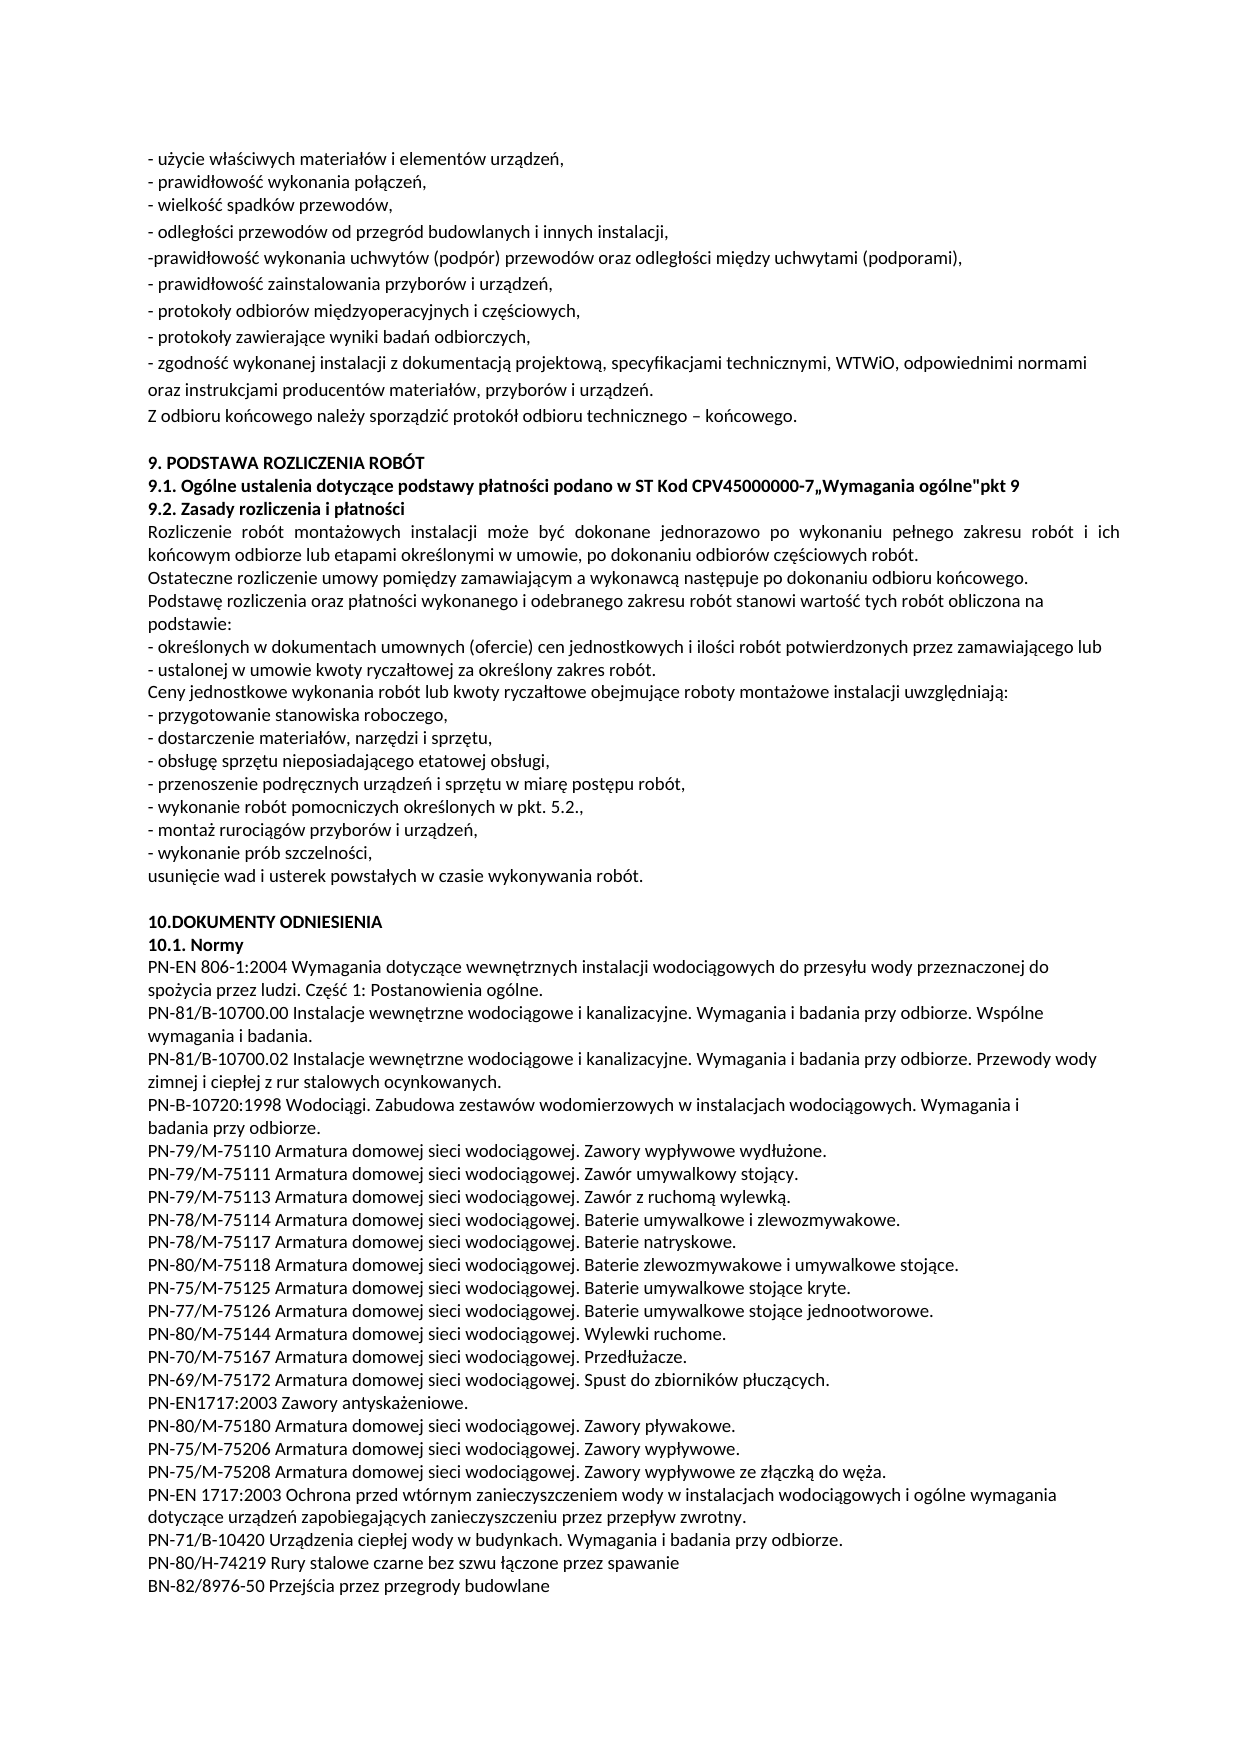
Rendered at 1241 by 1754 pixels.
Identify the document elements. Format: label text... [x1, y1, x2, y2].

text 9.2. Zasady rozliczenia i płatności [148, 497, 1122, 520]
text podstawie: [148, 612, 1122, 635]
text PN-B-10720:1998 Wodociągi. Zabudowa zestawów wodomierzowych w instalacjach wodociągowych. Wymagania i [148, 1093, 1122, 1116]
text PN-69/M-75172 Armatura domowej sieci wodociągowej. Spust do zbiorników płuczących. [148, 1368, 1122, 1391]
text - obsługę sprzętu nieposiadającego etatowej obsługi, [148, 749, 1122, 772]
text PN-79/M-75110 Armatura domowej sieci wodociągowej. Zawory wypływowe wydłużone. [148, 1139, 1122, 1162]
text PN-79/M-75113 Armatura domowej sieci wodociągowej. Zawór z ruchomą wylewką. [148, 1185, 1122, 1208]
text PN-EN 806-1:2004 Wymagania dotyczące wewnętrznych instalacji wodociągowych do przesyłu wody przeznaczonej do [148, 956, 1122, 978]
text 9.1. Ogólne ustalenia dotyczące podstawy płatności podano w ST Kod CPV45000000-7„Wymagania ogólne"pkt 9 [148, 474, 1122, 497]
text PN-77/M-75126 Armatura domowej sieci wodociągowej. Baterie umywalkowe stojące jednootworowe. [148, 1299, 1122, 1322]
text PN-79/M-75111 Armatura domowej sieci wodociągowej. Zawór umywalkowy stojący. [148, 1162, 1122, 1185]
text 10.DOKUMENTY ODNIESIENIA [148, 910, 1122, 933]
text wymagania i badania. [148, 1024, 1122, 1047]
text PN-70/M-75167 Armatura domowej sieci wodociągowej. Przedłużacze. [148, 1345, 1122, 1368]
text BN-82/8976-50 Przejścia przez przegrody budowlane [148, 1574, 1122, 1597]
text zimnej i ciepłej z rur stalowych ocynkowanych. [148, 1070, 1122, 1093]
text PN-81/B-10700.02 Instalacje wewnętrzne wodociągowe i kanalizacyjne. Wymagania i badania przy odbiorze. Przewody wody [148, 1047, 1122, 1070]
text - prawidłowość wykonania połączeń, [148, 171, 1122, 193]
text PN-71/B-10420 Urządzenia ciepłej wody w budynkach. Wymagania i badania przy odbiorze. [148, 1528, 1122, 1551]
text PN-80/H-74219 Rury stalowe czarne bez szwu łączone przez spawanie [148, 1551, 1122, 1574]
text badania przy odbiorze. [148, 1116, 1122, 1139]
text PN-81/B-10700.00 Instalacje wewnętrzne wodociągowe i kanalizacyjne. Wymagania i badania przy odbiorze. Wspólne [148, 1001, 1122, 1024]
text - przygotowanie stanowiska roboczego, [148, 703, 1122, 726]
text PN-EN 1717:2003 Ochrona przed wtórnym zanieczyszczeniem wody w instalacjach wodociągowych i ogólne wymagania [148, 1483, 1122, 1506]
text Ceny jednostkowe wykonania robót lub kwoty ryczałtowe obejmujące roboty montażowe instalacji uwzględniają: [148, 681, 1122, 703]
text usunięcie wad i usterek powstałych w czasie wykonywania robót. [148, 864, 1122, 887]
text Rozliczenie robót montażowych instalacji może być dokonane jednorazowo po wykonaniu pełnego zakresu robót i ich końcowym odbiorze lub etapami określonymi w umowie, po dokonaniu odbiorów częściowych robót. [148, 520, 1122, 566]
text - ustalonej w umowie kwoty ryczałtowej za określony zakres robót. [148, 658, 1122, 681]
text - wykonanie prób szczelności, [148, 841, 1122, 864]
text PN-80/M-75180 Armatura domowej sieci wodociągowej. Zawory pływakowe. [148, 1414, 1122, 1437]
text 10.1. Normy [148, 933, 1122, 956]
text spożycia przez ludzi. Część 1: Postanowienia ogólne. [148, 978, 1122, 1001]
text PN-80/M-75144 Armatura domowej sieci wodociągowej. Wylewki ruchome. [148, 1322, 1122, 1345]
text PN-EN1717:2003 Zawory antyskażeniowe. [148, 1391, 1122, 1414]
text 9. PODSTAWA ROZLICZENIA ROBÓT [148, 451, 1122, 474]
text PN-78/M-75114 Armatura domowej sieci wodociągowej. Baterie umywalkowe i zlewozmywakowe. [148, 1208, 1122, 1231]
text - określonych w dokumentach umownych (ofercie) cen jednostkowych i ilości robót potwierdzonych przez zamawiającego lub [148, 635, 1122, 658]
text - dostarczenie materiałów, narzędzi i sprzętu, [148, 726, 1122, 749]
text - montaż rurociągów przyborów i urządzeń, [148, 818, 1122, 841]
text - użycie właściwych materiałów i elementów urządzeń, [148, 148, 1122, 171]
text PN-78/M-75117 Armatura domowej sieci wodociągowej. Baterie natryskowe. [148, 1231, 1122, 1253]
text Ostateczne rozliczenie umowy pomiędzy zamawiającym a wykonawcą następuje po dokonaniu odbioru końcowego. [148, 566, 1122, 589]
text Podstawę rozliczenia oraz płatności wykonanego i odebranego zakresu robót stanowi wartość tych robót obliczona na [148, 589, 1122, 612]
text - wielkość spadków przewodów, - odległości przewodów od przegród budowlanych i innych instalacji, -prawidłowość wykonania uchwytów (podpór) przewodów oraz odległości między uchwytami (podporami), - prawidłowość zainstalowania przyborów i urządzeń, - protokoły odbiorów międzyoperacyjnych i częściowych, - protokoły zawierające wyniki badań odbiorczych, - zgodność wykonanej instalacji z dokumentacją projektową, specyfikacjami technicznymi, WTWiO, odpowiednimi normami oraz instrukcjami producentów materiałów, przyborów i urządzeń. Z odbioru końcowego należy sporządzić protokół odbioru technicznego – końcowego. [148, 193, 1122, 427]
text - wykonanie robót pomocniczych określonych w pkt. 5.2., [148, 795, 1122, 818]
text dotyczące urządzeń zapobiegających zanieczyszczeniu przez przepływ zwrotny. [148, 1506, 1122, 1528]
text PN-75/M-75206 Armatura domowej sieci wodociągowej. Zawory wypływowe. [148, 1437, 1122, 1460]
text PN-75/M-75208 Armatura domowej sieci wodociągowej. Zawory wypływowe ze złączką do węża. [148, 1460, 1122, 1483]
text PN-75/M-75125 Armatura domowej sieci wodociągowej. Baterie umywalkowe stojące kryte. [148, 1276, 1122, 1299]
text PN-80/M-75118 Armatura domowej sieci wodociągowej. Baterie zlewozmywakowe i umywalkowe stojące. [148, 1253, 1122, 1276]
text - przenoszenie podręcznych urządzeń i sprzętu w miarę postępu robót, [148, 772, 1122, 795]
